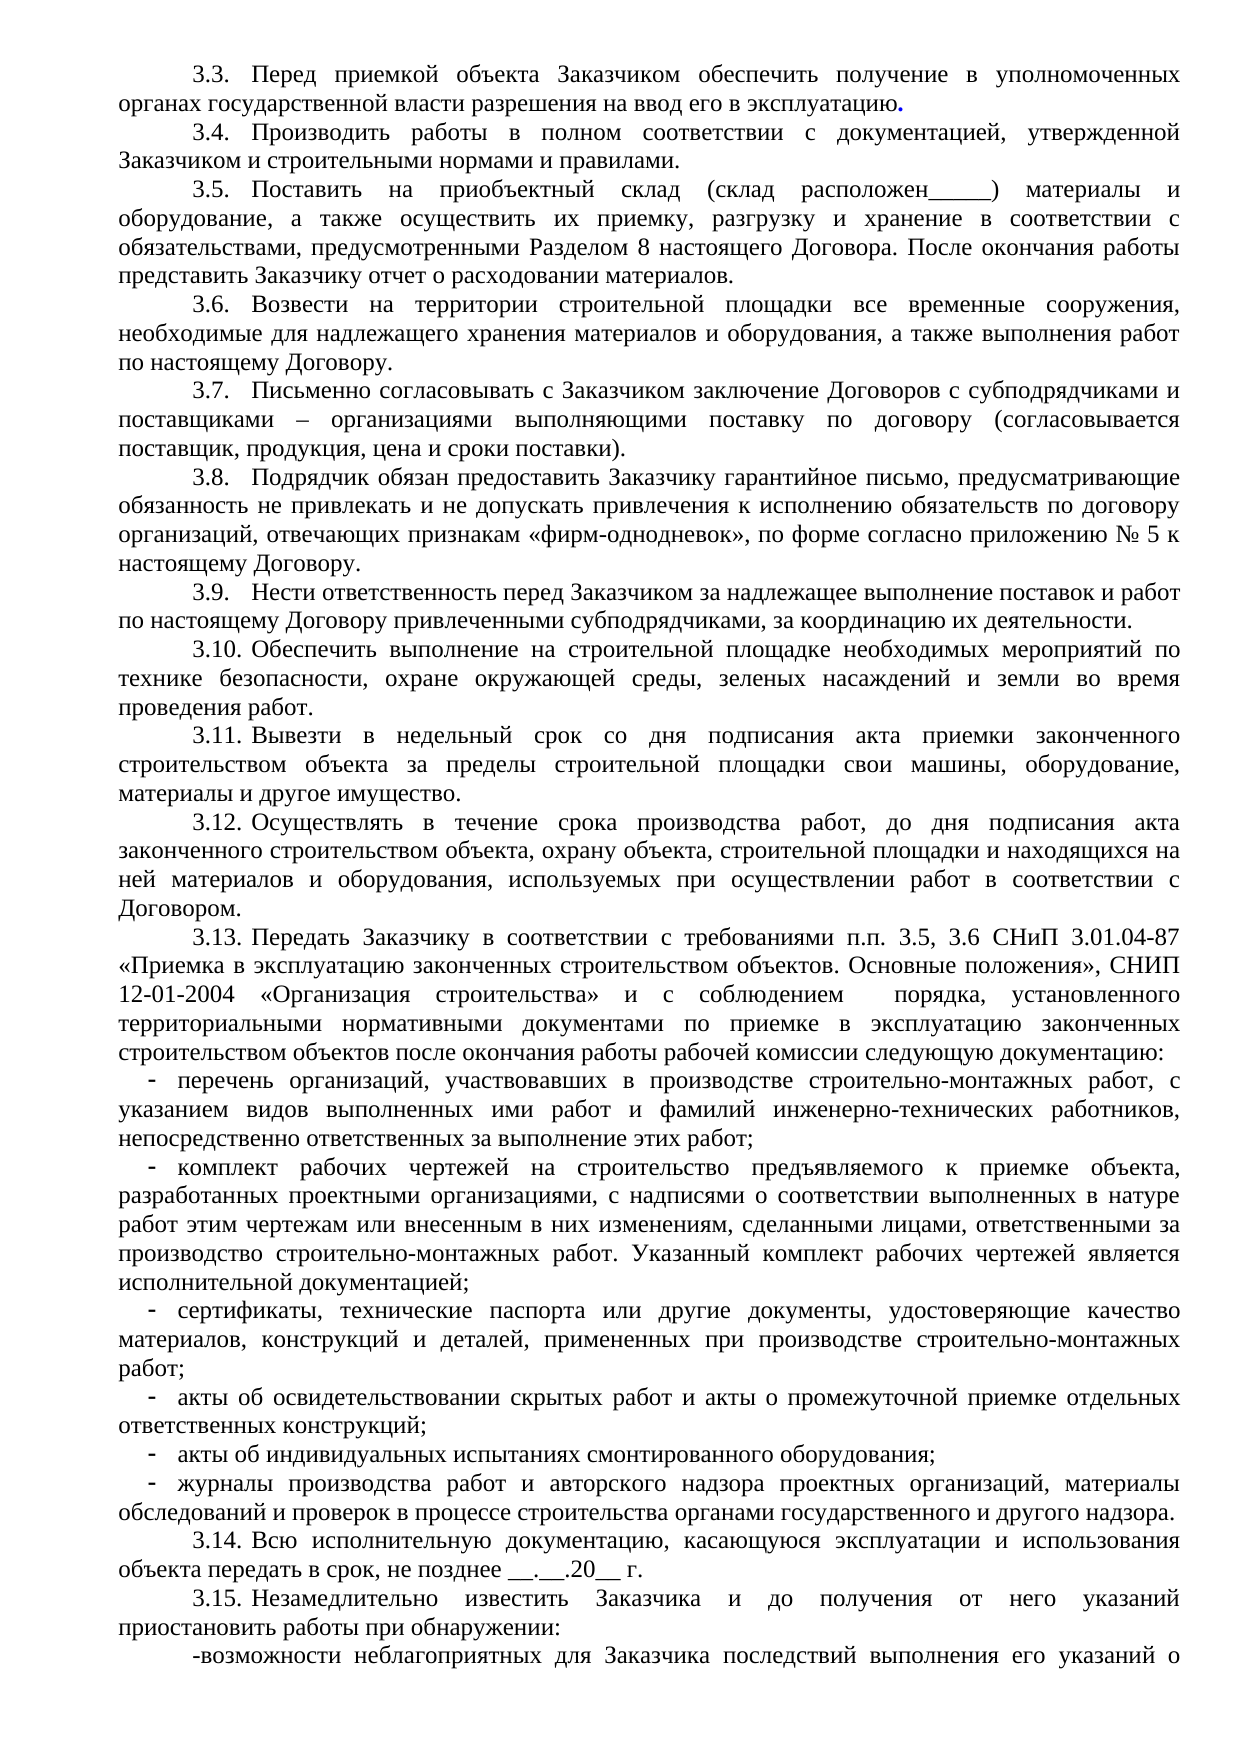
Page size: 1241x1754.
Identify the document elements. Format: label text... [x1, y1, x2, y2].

list Всю исполнительную документацию, касающуюся эксплуатации и использования объекта передать в срок, не позднее __.__.20__ г. [118, 1525, 1181, 1583]
list Подрядчик обязан предоставить Заказчику гарантийное письмо, предусматривающие обязанность не привлекать и не допускать привлечения к исполнению обязательств по договору организаций, отвечающих признакам «фирм-однодневок», по форме согласно приложению № 5 к настоящему Договору. [118, 462, 1181, 577]
list Письменно согласовывать с Заказчиком заключение Договоров с субподрядчиками и поставщиками – организациями выполняющими поставку по договору (согласовывается поставщик, продукция, цена и сроки поставки). [118, 375, 1181, 462]
list Перед приемкой объекта Заказчиком обеспечить получение в уполномоченных органах государственной власти разрешения на ввод его в эксплуатацию. [118, 59, 1181, 117]
list перечень организаций, участвовавших в производстве строительно-монтажных работ, с указанием видов выполненных ими работ и фамилий инженерно-технических работников, непосредственно ответственных за выполнение этих работ; [118, 1065, 1181, 1152]
list сертификаты, технические паспорта или другие документы, удостоверяющие качество материалов, конструкций и деталей, примененных при производстве строительно-монтажных работ; [118, 1295, 1181, 1382]
list Возвести на территории строительной площадки все временные сооружения, необходимые для надлежащего хранения материалов и оборудования, а также выполнения работ по настоящему Договору. [118, 289, 1181, 375]
list Обеспечить выполнение на строительной площадке необходимых мероприятий по технике безопасности, охране окружающей среды, зеленых насаждений и земли во время проведения работ. [118, 634, 1181, 720]
list Незамедлительно известить Заказчика и до получения от него указаний приостановить работы при обнаружении: [118, 1583, 1181, 1640]
list журналы производства работ и авторского надзора проектных организаций, материалы обследований и проверок в процессе строительства органами государственного и другого надзора. [118, 1468, 1181, 1525]
list Производить работы в полном соответствии с документацией, утвержденной Заказчиком и строительными нормами и правилами. [118, 117, 1181, 174]
list Нести ответственность перед Заказчиком за надлежащее выполнение поставок и работ по настоящему Договору привлеченными субподрядчиками, за координацию их деятельности. [118, 577, 1181, 634]
list акты об индивидуальных испытаниях смонтированного оборудования; [118, 1439, 1181, 1468]
list Передать Заказчику в соответствии с требованиями п.п. 3.5, 3.6 СНиП 3.01.04-87 «Приемка в эксплуатацию законченных строительством объектов. Основные положения», СНИП 12-01-2004 «Организация строительства» и с соблюдением порядка, установленного территориальными нормативными документами по приемке в эксплуатацию законченных строительством объектов после окончания работы рабочей комиссии следующую документацию: [118, 922, 1181, 1065]
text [118, 1640, 1181, 1669]
list акты об освидетельствовании скрытых работ и акты о промежуточной приемке отдельных ответственных конструкций; [118, 1382, 1181, 1439]
list Вывезти в недельный срок со дня подписания акта приемки законченного строительством объекта за пределы строительной площадки свои машины, оборудование, материалы и другое имущество. [118, 720, 1181, 807]
list Поставить на приобъектный склад (склад расположен_____) материалы и оборудование, а также осуществить их приемку, разгрузку и хранение в соответствии с обязательствами, предусмотренными Разделом 8 настоящего Договора. После окончания работы представить Заказчику отчет о расходовании материалов. [118, 174, 1181, 289]
list комплект рабочих чертежей на строительство предъявляемого к приемке объекта, разработанных проектными организациями, с надписями о соответствии выполненных в натуре работ этим чертежам или внесенным в них изменениям, сделанными лицами, ответственными за производство строительно-монтажных работ. Указанный комплект рабочих чертежей является исполнительной документацией; [118, 1152, 1181, 1295]
list Осуществлять в течение срока производства работ, до дня подписания акта законченного строительством объекта, охрану объекта, строительной площадки и находящихся на ней материалов и оборудования, используемых при осуществлении работ в соответствии с Договором. [118, 807, 1181, 922]
